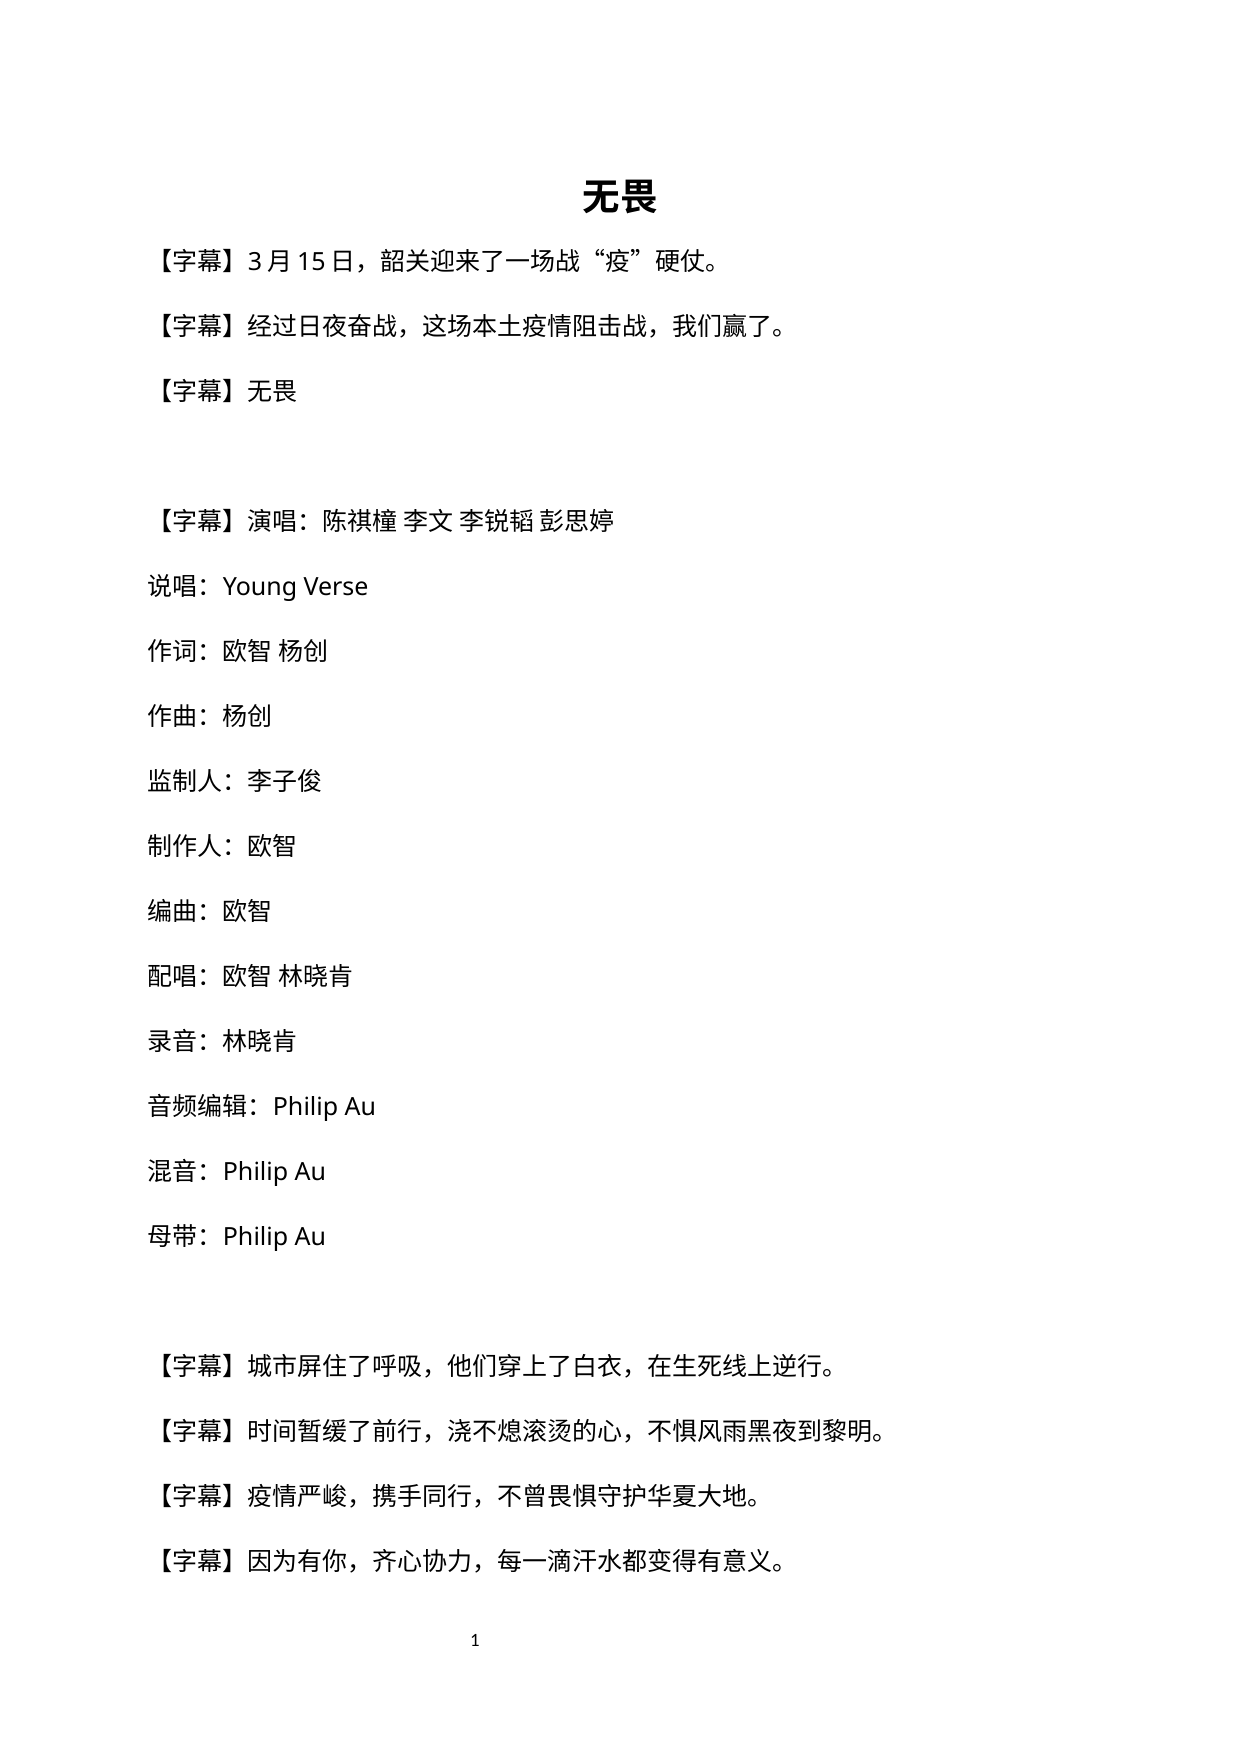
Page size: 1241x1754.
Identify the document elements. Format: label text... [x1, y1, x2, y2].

text 作曲：杨创 [148, 682, 1093, 747]
text 【字幕】城市屏住了呼吸，他们穿上了白衣，在生死线上逆行。 [148, 1332, 1093, 1397]
text 音频编辑：Philip Au [148, 1072, 1093, 1137]
text 配唱：欧智 林晓肯 [148, 942, 1093, 1007]
text 作词：欧智 杨创 [148, 617, 1093, 682]
text 说唱：Young Verse [148, 552, 1093, 617]
text 制作人：欧智 [148, 812, 1093, 877]
text 编曲：欧智 [148, 877, 1093, 942]
text 混音：Philip Au [148, 1137, 1093, 1202]
text 母带：Philip Au [148, 1202, 1093, 1267]
text 【字幕】无畏 [148, 357, 1093, 422]
text 无畏 [148, 162, 1093, 227]
text 【字幕】时间暂缓了前行，浇不熄滚烫的心，不惧风雨黑夜到黎明。 [148, 1397, 1093, 1462]
text 【字幕】疫情严峻，携手同行，不曾畏惧守护华夏大地。 [148, 1462, 1093, 1527]
text 录音：林晓肯 [148, 1007, 1093, 1072]
text 监制人：李子俊 [148, 747, 1093, 812]
text 【字幕】经过日夜奋战，这场本土疫情阻击战，我们赢了。 [148, 292, 1093, 357]
text 【字幕】3月15日，韶关迎来了一场战“疫”硬仗。 [148, 227, 1093, 292]
text 【字幕】演唱：陈祺橦 李文 李锐韬 彭思婷 [148, 487, 1093, 552]
text 【字幕】因为有你，齐心协力，每一滴汗水都变得有意义。 [148, 1527, 1093, 1592]
